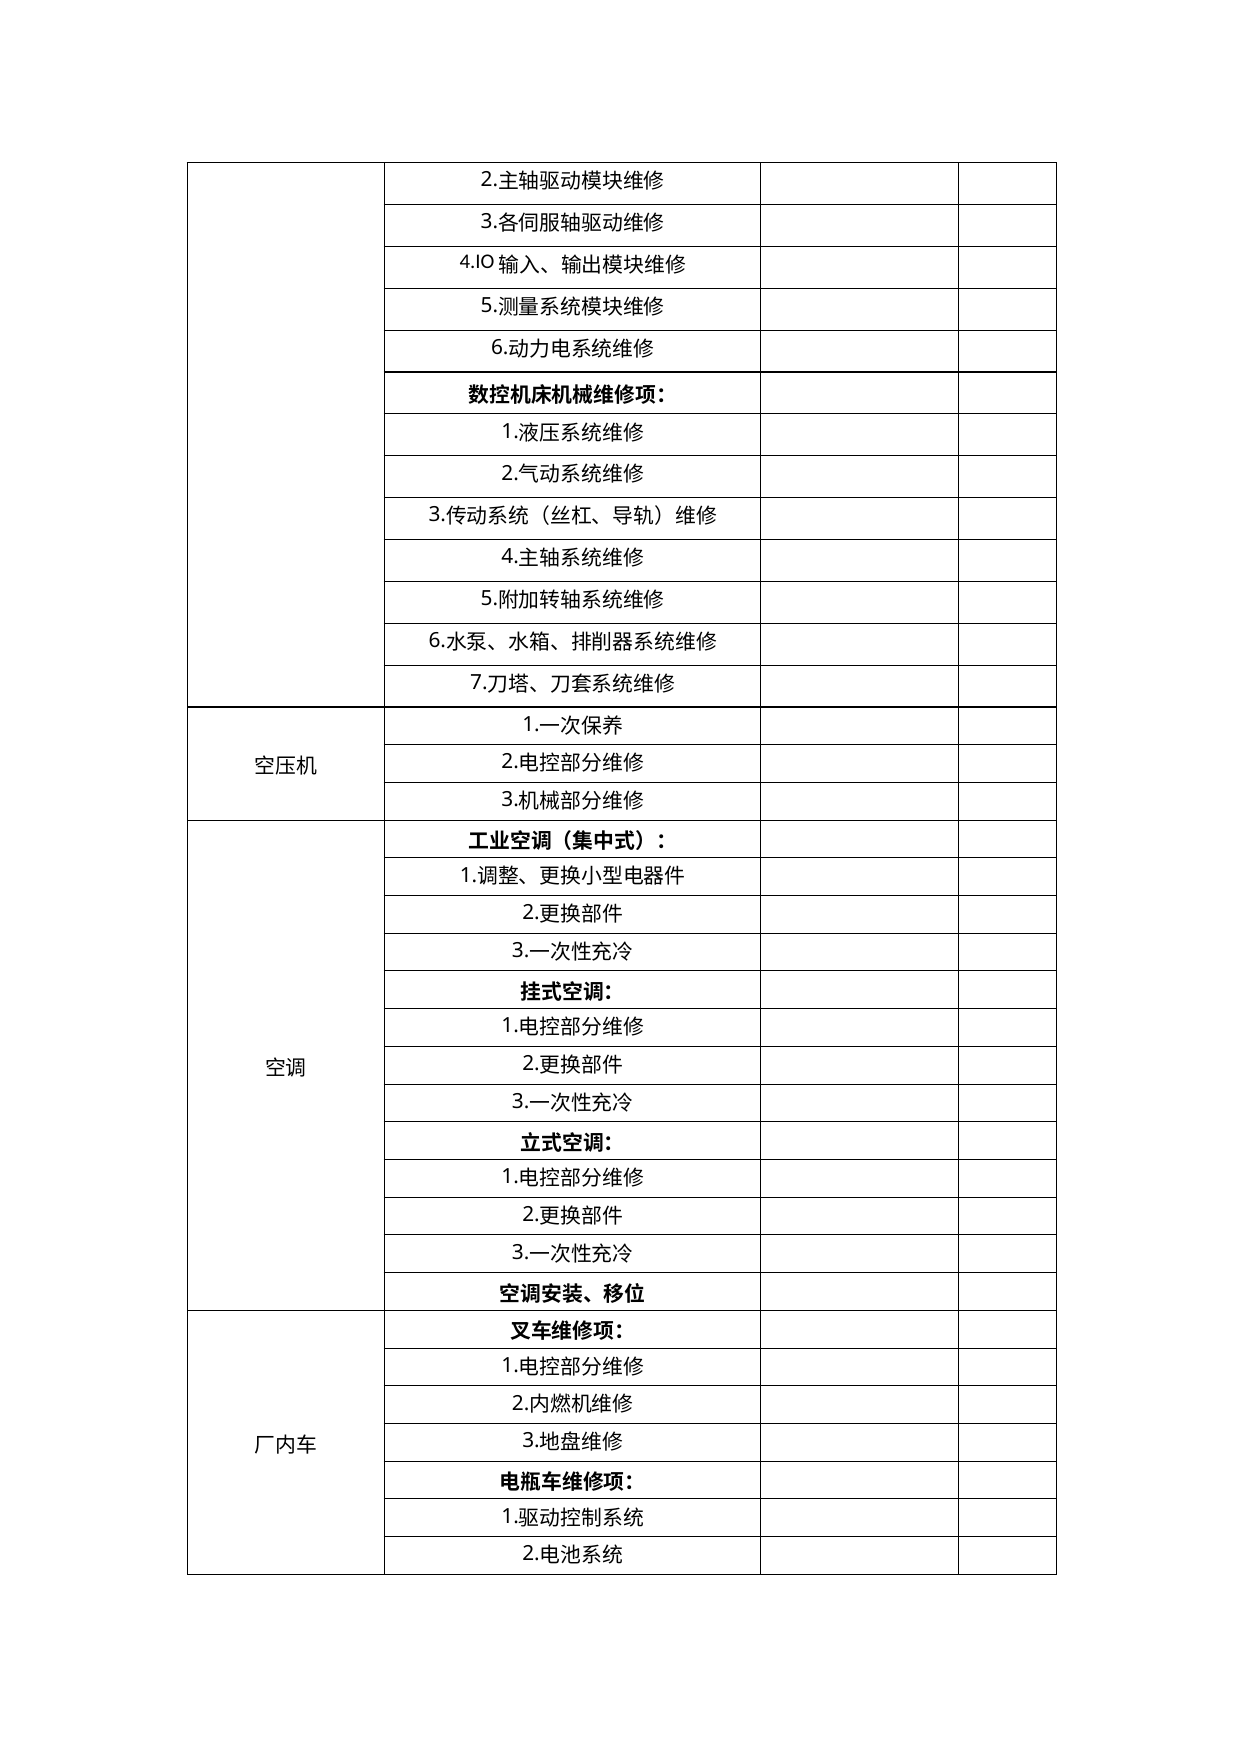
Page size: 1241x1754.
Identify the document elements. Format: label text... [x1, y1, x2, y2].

table_cell [959, 783, 1056, 819]
table_cell 6.动力电系统维修 [385, 331, 760, 371]
table_cell 1.驱动控制系统 [385, 1499, 760, 1536]
table_cell [761, 624, 958, 664]
table_cell [761, 783, 958, 819]
table_cell [761, 1386, 958, 1423]
table_cell 1.液压系统维修 [385, 414, 760, 455]
table_cell [761, 1235, 958, 1272]
table_cell 6.水泵、水箱、排削器系统维修 [385, 624, 760, 664]
table_cell 数控机床机械维修项： [385, 373, 760, 413]
table_cell [761, 1349, 958, 1385]
table_cell [959, 540, 1056, 581]
table_cell [959, 858, 1056, 895]
table_cell 3.机械部分维修 [385, 783, 760, 819]
table_cell 1.一次保养 [385, 708, 760, 744]
table_cell 空压机 [188, 708, 384, 819]
table_cell [959, 456, 1056, 497]
table_cell [761, 1311, 958, 1347]
table_cell [761, 858, 958, 895]
table_cell [761, 708, 958, 744]
table_cell 5.测量系统模块维修 [385, 289, 760, 329]
table_cell [959, 205, 1056, 246]
table_cell [959, 1499, 1056, 1536]
table_cell 电瓶车维修项： [385, 1462, 760, 1498]
table_cell [761, 163, 958, 204]
table_cell [959, 1122, 1056, 1159]
table_cell 3.一次性充冷 [385, 1085, 760, 1121]
table_cell [761, 540, 958, 581]
table_cell [761, 1462, 958, 1498]
table_cell 3.各伺服轴驱动维修 [385, 205, 760, 246]
table_cell [761, 1009, 958, 1046]
table_cell [761, 1537, 958, 1574]
table_cell 2.更换部件 [385, 1047, 760, 1083]
table_cell 1.电控部分维修 [385, 1349, 760, 1385]
table_cell [761, 289, 958, 329]
table_cell [761, 1160, 958, 1197]
table_cell 2.电池系统 [385, 1537, 760, 1574]
table_cell [959, 1462, 1056, 1498]
table_cell 2.主轴驱动模块维修 [385, 163, 760, 204]
table_cell 厂内车 [188, 1311, 384, 1574]
table_cell [959, 1009, 1056, 1046]
table_cell [761, 745, 958, 782]
table_cell [959, 896, 1056, 933]
table_cell [761, 205, 958, 246]
table_cell [761, 1499, 958, 1536]
table_cell [959, 666, 1056, 706]
table_cell [959, 1160, 1056, 1197]
table_cell 空调安装、移位 [385, 1273, 760, 1310]
table_cell 2.更换部件 [385, 896, 760, 933]
table_cell [959, 289, 1056, 329]
table_cell 叉车维修项： [385, 1311, 760, 1347]
table_cell [959, 934, 1056, 970]
table_cell [959, 1047, 1056, 1083]
table_cell [959, 971, 1056, 1008]
table_cell 2.内燃机维修 [385, 1386, 760, 1423]
table_cell [959, 1198, 1056, 1234]
table_cell [761, 934, 958, 970]
table_cell 空调 [188, 821, 384, 1310]
table_cell [761, 971, 958, 1008]
table_cell 立式空调： [385, 1122, 760, 1159]
table_cell [761, 1047, 958, 1083]
table_cell [761, 373, 958, 413]
table_cell 7.刀塔、刀套系统维修 [385, 666, 760, 706]
table_cell [959, 414, 1056, 455]
table_cell [761, 1122, 958, 1159]
table_cell [959, 821, 1056, 857]
table_cell 1.电控部分维修 [385, 1160, 760, 1197]
table_cell [959, 1311, 1056, 1347]
table_cell [761, 1085, 958, 1121]
table_cell [959, 373, 1056, 413]
table_cell [761, 331, 958, 371]
table_cell [959, 1537, 1056, 1574]
table_cell [959, 1386, 1056, 1423]
table_cell 1.电控部分维修 [385, 1009, 760, 1046]
table_cell [959, 247, 1056, 288]
table_cell 工业空调（集中式）： [385, 821, 760, 857]
table_cell 2.气动系统维修 [385, 456, 760, 497]
table_cell 3.一次性充冷 [385, 1235, 760, 1272]
table_cell 挂式空调： [385, 971, 760, 1008]
table_cell [959, 1273, 1056, 1310]
table_cell [959, 582, 1056, 623]
table_cell [761, 821, 958, 857]
table_cell [761, 247, 958, 288]
table_cell [761, 456, 958, 497]
table_cell [959, 1349, 1056, 1385]
table_cell [761, 1424, 958, 1461]
table_cell [761, 498, 958, 539]
table_cell 3.地盘维修 [385, 1424, 760, 1461]
table_cell 3.一次性充冷 [385, 934, 760, 970]
table_cell [761, 1198, 958, 1234]
table_cell [761, 582, 958, 623]
table_cell [761, 666, 958, 706]
table_cell [761, 1273, 958, 1310]
table_cell 1.调整、更换小型电器件 [385, 858, 760, 895]
table_cell [959, 1424, 1056, 1461]
table_cell [959, 163, 1056, 204]
table_cell [959, 331, 1056, 371]
table_cell [761, 414, 958, 455]
table_cell [959, 708, 1056, 744]
table_cell [959, 1085, 1056, 1121]
table_cell [959, 498, 1056, 539]
table_cell 2.电控部分维修 [385, 745, 760, 782]
table_cell [959, 624, 1056, 664]
table_cell [959, 745, 1056, 782]
table_cell [761, 896, 958, 933]
table_cell [959, 1235, 1056, 1272]
table_cell 4.主轴系统维修 [385, 540, 760, 581]
table_cell 5.附加转轴系统维修 [385, 582, 760, 623]
table_cell 4.IO输入、输出模块维修 [385, 247, 760, 288]
table_cell 3.传动系统（丝杠、导轨）维修 [385, 498, 760, 539]
table_cell 2.更换部件 [385, 1198, 760, 1234]
